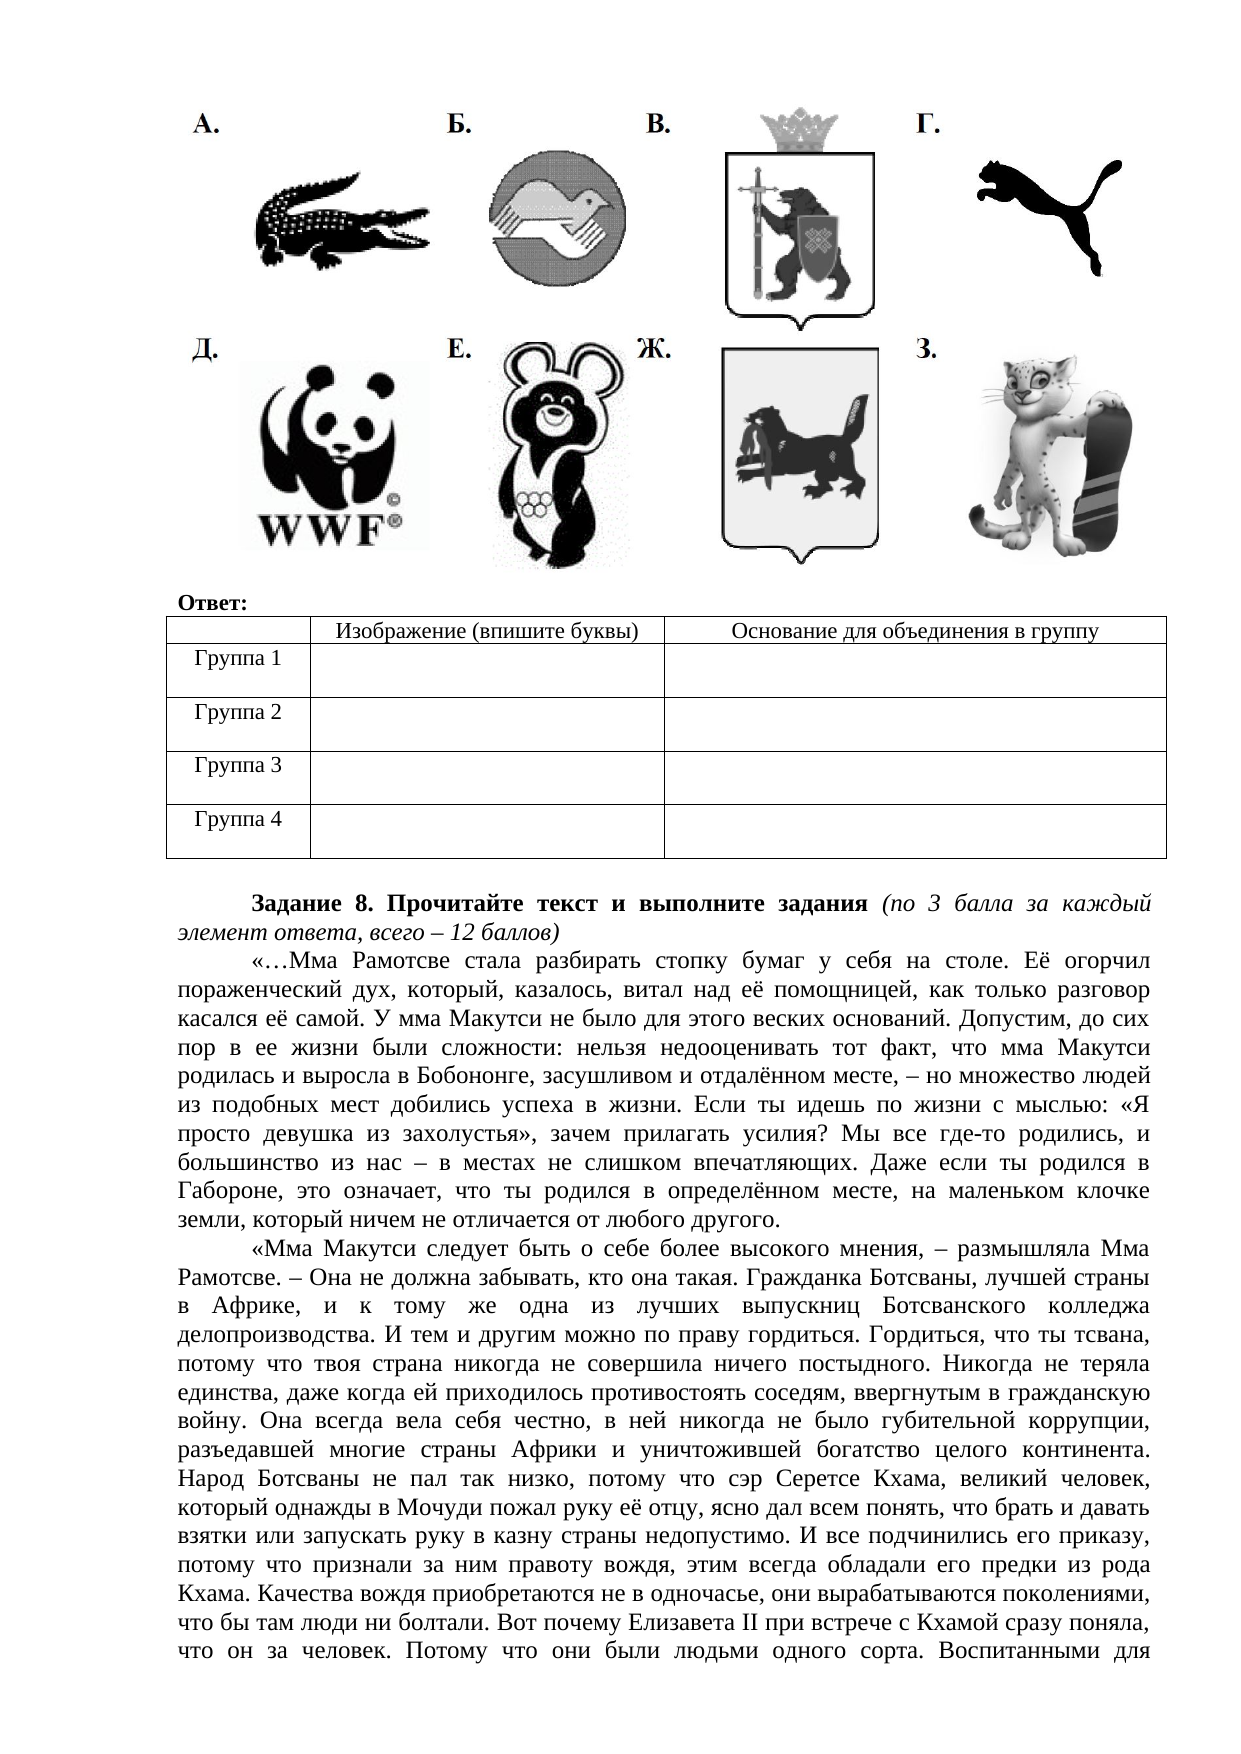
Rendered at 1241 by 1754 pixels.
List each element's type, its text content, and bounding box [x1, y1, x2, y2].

table_cell [311, 752, 664, 804]
table_cell [665, 805, 1166, 858]
table_cell [311, 644, 664, 697]
text Задание 8. Прочитайте текст и выполните задания (по 3 балла за каждый элемент ответа, всего – 12 баллов) [177, 888, 1152, 945]
table_cell [665, 698, 1166, 751]
picture [177, 88, 1152, 590]
table_cell Группа 2 [167, 698, 310, 751]
table_header Основание для объединения в группу [665, 617, 1166, 643]
table_cell [665, 644, 1166, 697]
table_cell Группа 1 [167, 644, 310, 697]
table_cell Группа 4 [167, 805, 310, 858]
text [177, 1233, 1152, 1664]
table_cell [311, 698, 664, 751]
table_cell [665, 752, 1166, 804]
table_header [167, 617, 310, 643]
text «…Мма Рамотсве стала разбирать стопку бумаг у себя на столе. Её огорчил пораженческий дух, который, казалось, витал над её помощницей, как только разговор касался её самой. У мма Макутси не было для этого веских оснований. Допустим, до сих пор в ее жизни были сложности: нельзя недооценивать тот факт, что мма Макутси родилась и выросла в Бобононге, засушливом и отдалённом месте, – но множество людей из подобных мест добились успеха в жизни. Если ты идешь по жизни с мыслью: «Я просто девушка из захолустья», зачем прилагать усилия? Мы все где-то родились, и большинство из нас – в местах не слишком впечатляющих. Даже если ты родился в Габороне, это означает, что ты родился в определённом месте, на маленьком клочке земли, который ничем не отличается от любого другого. [177, 945, 1152, 1233]
table_cell Группа 3 [167, 752, 310, 804]
table_header Изображение (впишите буквы) [311, 617, 664, 643]
table_cell [311, 805, 664, 858]
list Ответ: [177, 590, 1152, 616]
